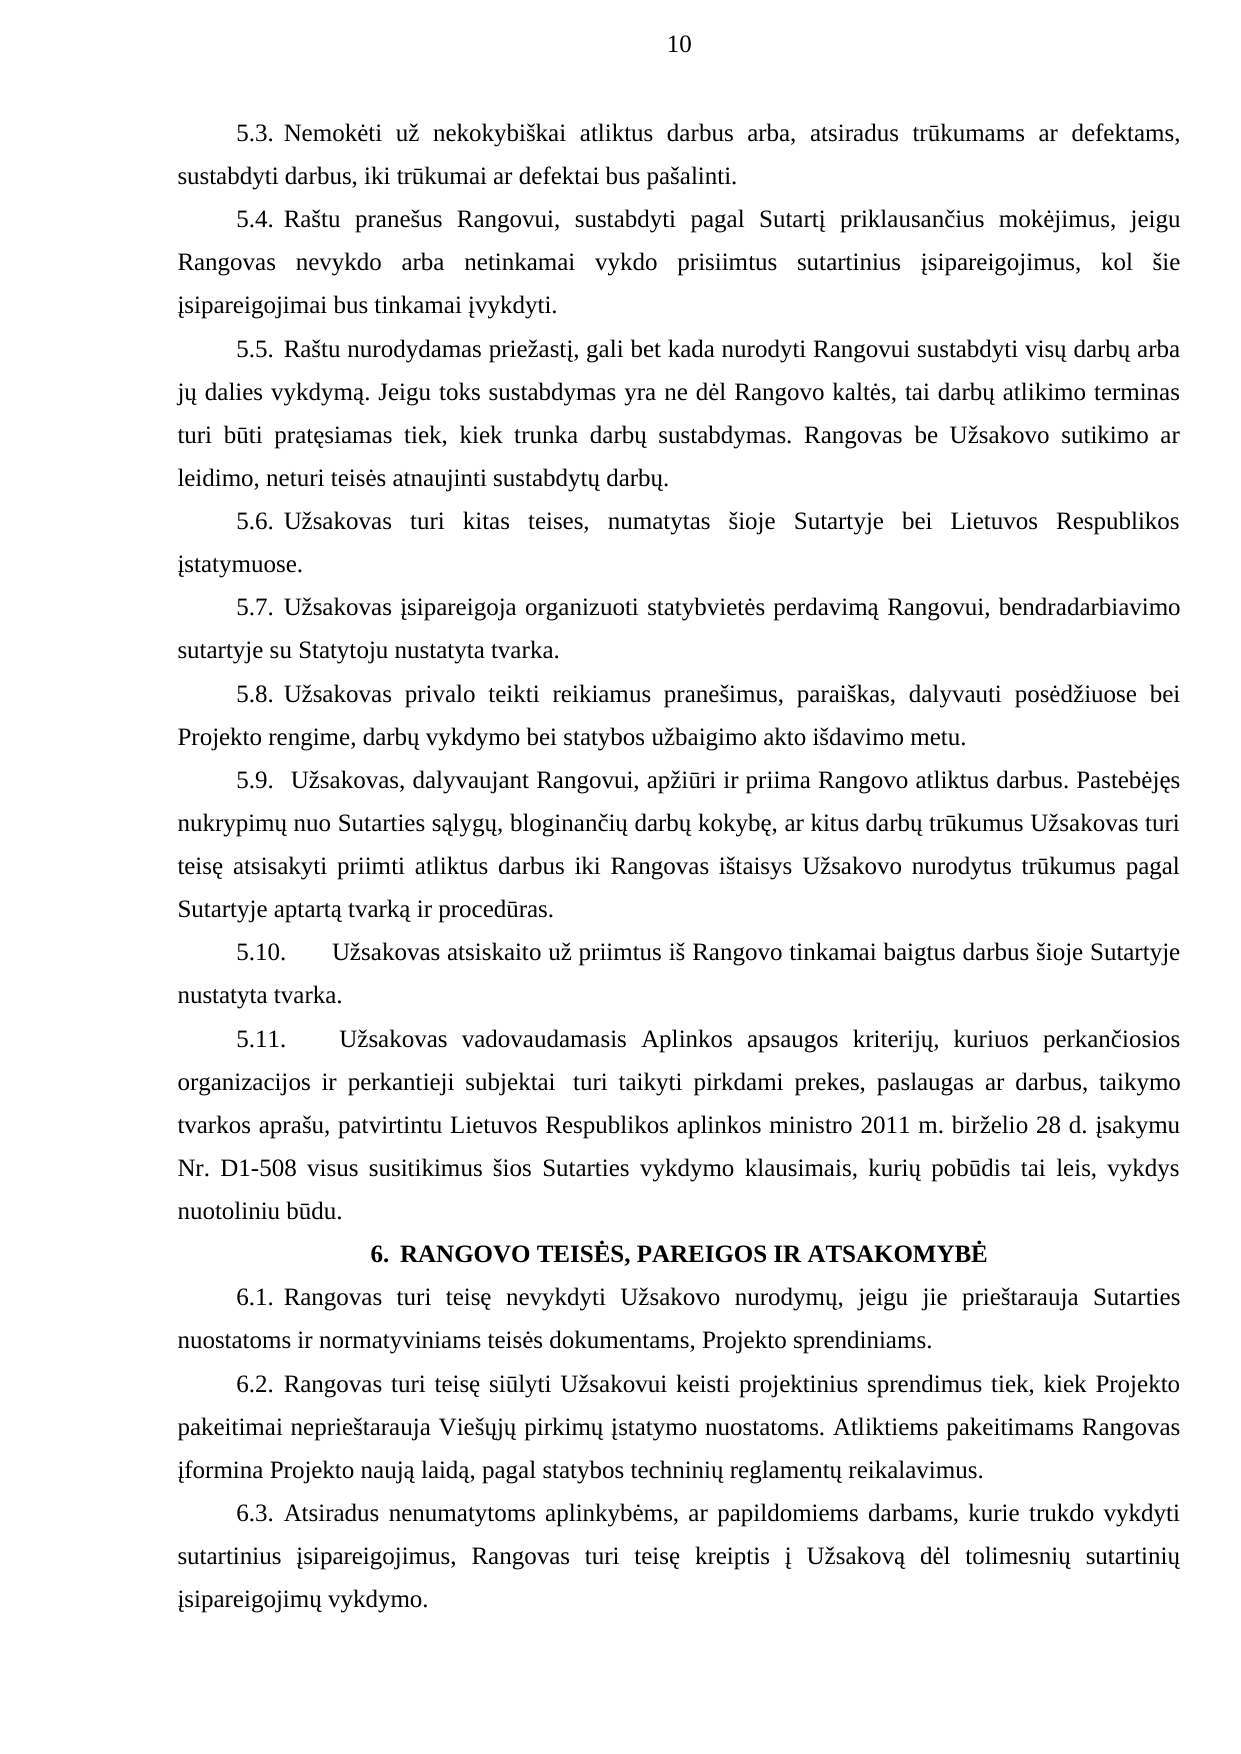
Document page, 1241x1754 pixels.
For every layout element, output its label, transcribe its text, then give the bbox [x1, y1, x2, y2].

list Rangovas turi teisę nevykdyti Užsakovo nurodymų, jeigu jie prieštarauja Sutarties nuostatoms ir normatyviniams teisės dokumentams, Projekto sprendiniams. [177, 1282, 1181, 1354]
list Užsakovas vadovaudamasis Aplinkos apsaugos kriterijų, kuriuos perkančiosios organizacijos ir perkantieji subjektai turi taikyti pirkdami prekes, paslaugas ar darbus, taikymo tvarkos aprašu, patvirtintu Lietuvos Respublikos aplinkos ministro 2011 m. birželio 28 d. įsakymu Nr. D1-508 visus susitikimus šios Sutarties vykdymo klausimais, kurių pobūdis tai leis, vykdys nuotoliniu būdu. [177, 1024, 1181, 1225]
list Atsiradus nenumatytoms aplinkybėms, ar papildomiems darbams, kurie trukdo vykdyti sutartinius įsipareigojimus, Rangovas turi teisę kreiptis į Užsakovą dėl tolimesnių sutartinių įsipareigojimų vykdymo. [177, 1498, 1181, 1613]
list Užsakovas turi kitas teises, numatytas šioje Sutartyje bei Lietuvos Respublikos įstatymuose. [177, 506, 1181, 578]
list Rangovas turi teisę siūlyti Užsakovui keisti projektinius sprendimus tiek, kiek Projekto pakeitimai neprieštarauja Viešųjų pirkimų įstatymo nuostatoms. Atliktiems pakeitimams Rangovas įformina Projekto naują laidą, pagal statybos techninių reglamentų reikalavimus. [177, 1369, 1181, 1484]
list Užsakovas įsipareigoja organizuoti statybvietės perdavimą Rangovui, bendradarbiavimo sutartyje su Statytoju nustatyta tvarka. [177, 592, 1181, 664]
list Raštu nurodydamas priežastį, gali bet kada nurodyti Rangovui sustabdyti visų darbų arba jų dalies vykdymą. Jeigu toks sustabdymas yra ne dėl Rangovo kaltės, tai darbų atlikimo terminas turi būti pratęsiamas tiek, kiek trunka darbų sustabdymas. Rangovas be Užsakovo sutikimo ar leidimo, neturi teisės atnaujinti sustabdytų darbų. [177, 334, 1181, 492]
list Užsakovas, dalyvaujant Rangovui, apžiūri ir priima Rangovo atliktus darbus. Pastebėjęs nukrypimų nuo Sutarties sąlygų, bloginančių darbų kokybę, ar kitus darbų trūkumus Užsakovas turi teisę atsisakyti priimti atliktus darbus iki Rangovas ištaisys Užsakovo nurodytus trūkumus pagal Sutartyje aptartą tvarką ir procedūras. [177, 765, 1181, 923]
list Užsakovas privalo teikti reikiamus pranešimus, paraiškas, dalyvauti posėdžiuose bei Projekto rengime, darbų vykdymo bei statybos užbaigimo akto išdavimo metu. [177, 679, 1181, 751]
list Raštu pranešus Rangovui, sustabdyti pagal Sutartį priklausančius mokėjimus, jeigu Rangovas nevykdo arba netinkamai vykdo prisiimtus sutartinius įsipareigojimus, kol šie įsipareigojimai bus tinkamai įvykdyti. [177, 204, 1181, 319]
list Nemokėti už nekokybiškai atliktus darbus arba, atsiradus trūkumams ar defektams, sustabdyti darbus, iki trūkumai ar defektai bus pašalinti. [177, 118, 1181, 190]
list Užsakovas atsiskaito už priimtus iš Rangovo tinkamai baigtus darbus šioje Sutartyje nustatyta tvarka. [177, 937, 1181, 1009]
list RANGOVO TEISĖS, PAREIGOS IR ATSAKOMYBĖ [177, 1239, 1181, 1268]
